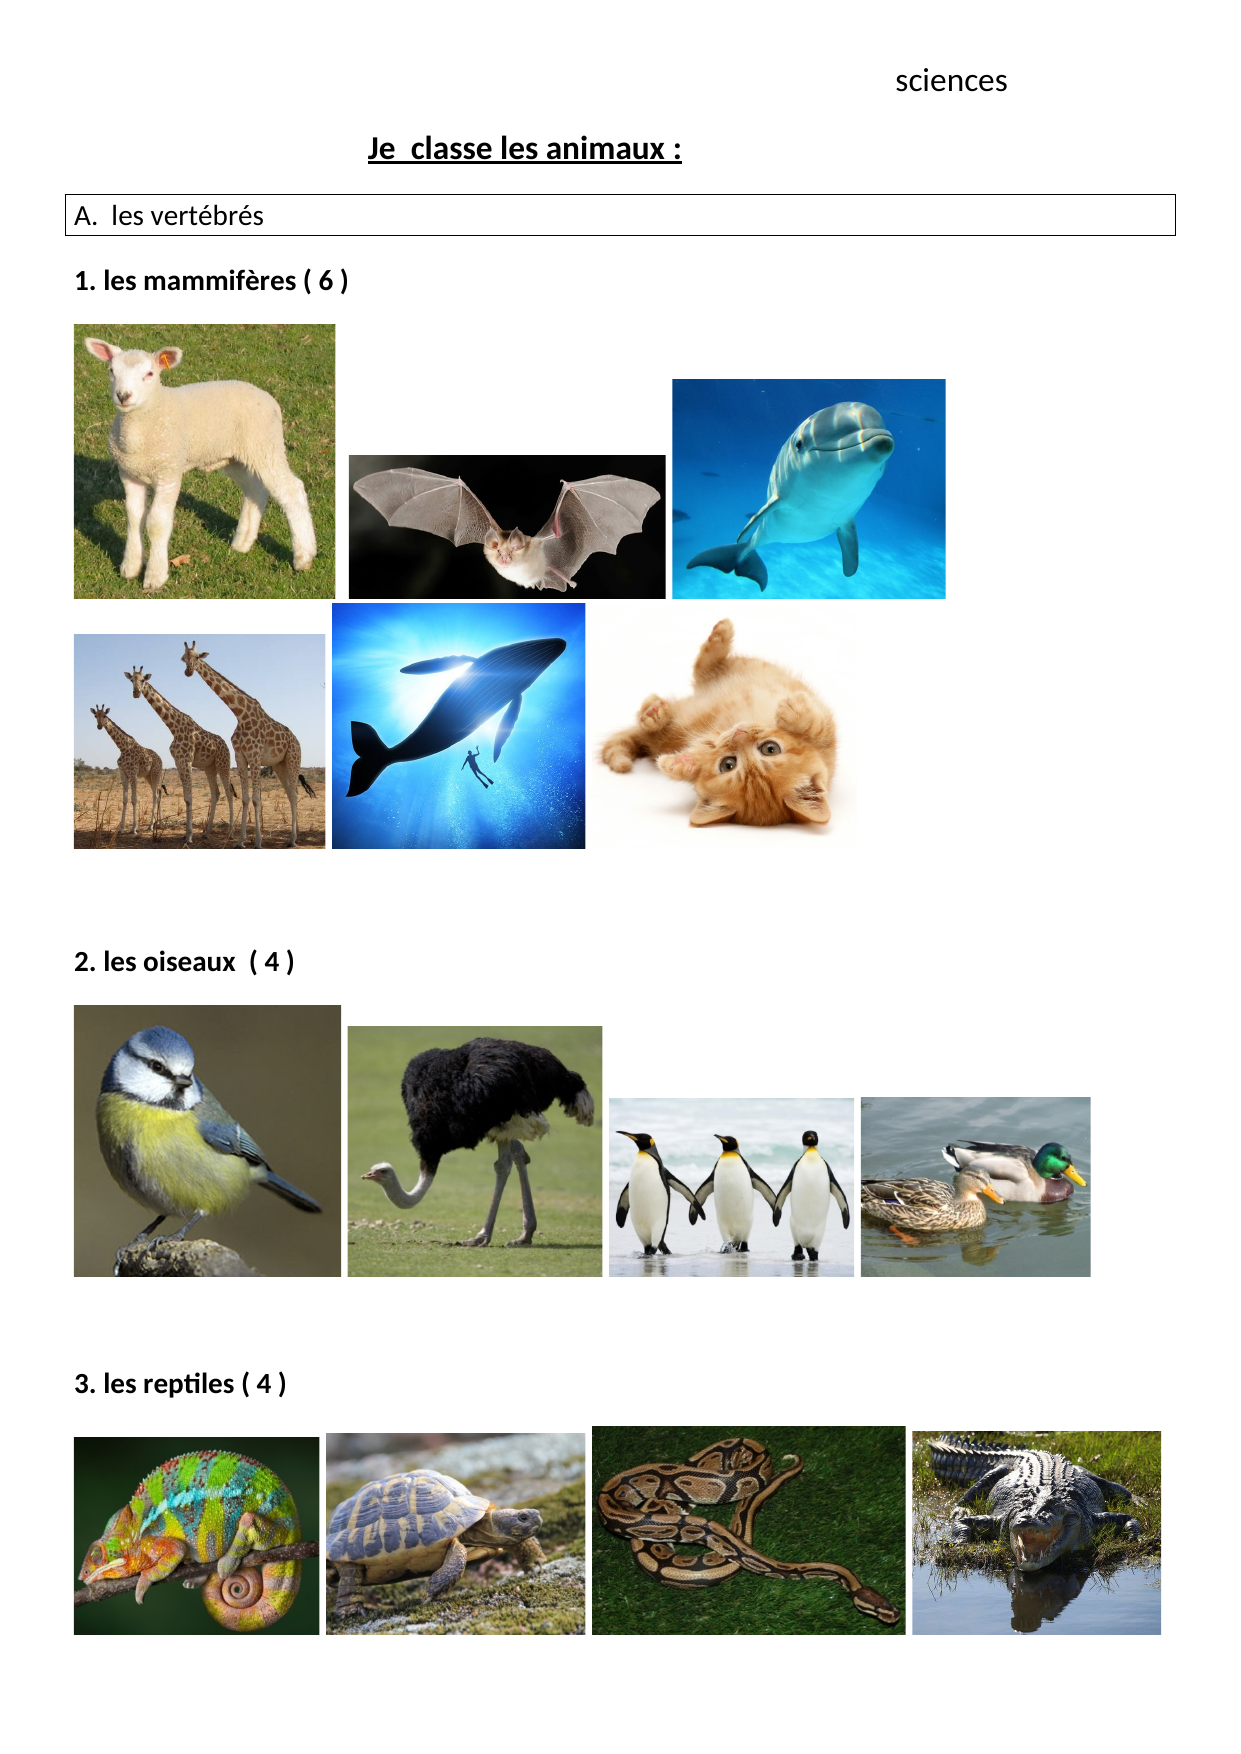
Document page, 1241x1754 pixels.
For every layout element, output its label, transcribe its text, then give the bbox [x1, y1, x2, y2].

picture [326, 1433, 586, 1635]
text 1. les mammifères ( 6 ) [74, 262, 1167, 298]
picture [592, 606, 857, 849]
picture [347, 1026, 603, 1277]
picture [73, 1005, 342, 1277]
picture [592, 1426, 906, 1635]
text 2. les oiseaux ( 4 ) [74, 943, 1167, 979]
picture [73, 324, 336, 599]
picture [672, 379, 946, 599]
picture [73, 634, 326, 849]
text sciences [74, 59, 1167, 100]
text Je classe les animaux : [74, 127, 1167, 167]
picture [609, 1098, 855, 1277]
picture [348, 455, 666, 599]
text 3. les reptiles ( 4 ) [74, 1365, 1167, 1400]
text A. les vertébrés [66, 195, 1175, 235]
picture [332, 603, 586, 849]
picture [73, 1437, 320, 1635]
picture [860, 1097, 1091, 1277]
picture [912, 1431, 1162, 1635]
